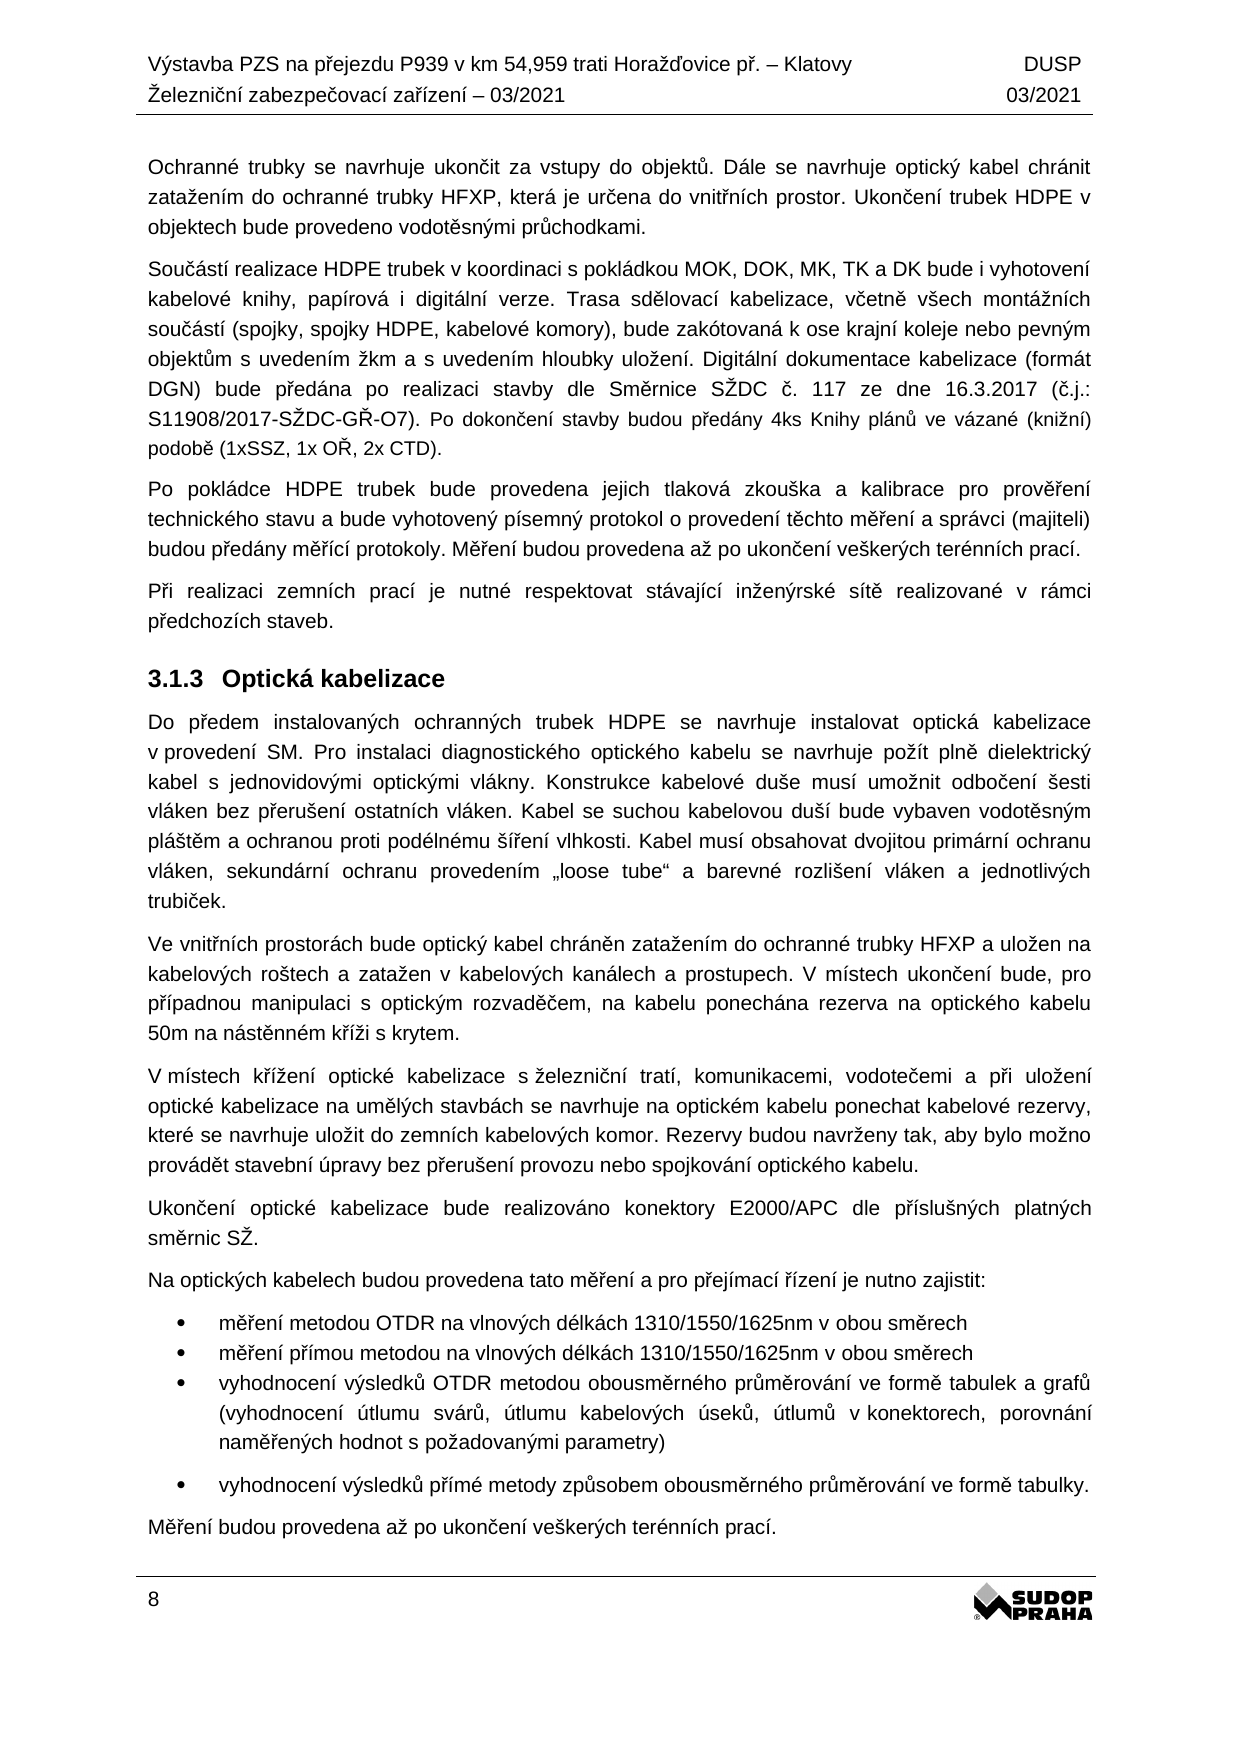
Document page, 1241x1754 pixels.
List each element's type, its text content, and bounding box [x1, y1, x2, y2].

picture [974, 1582, 1093, 1620]
text V místech křížení optické kabelizace s železniční tratí, komunikacemi, vodotečemi a při uložení optické kabelizace na umělých stavbách se navrhuje na optickém kabelu ponechat kabelové rezervy, které se navrhuje uložit do zemních kabelových komor. Rezervy budou navrženy tak, aby bylo možno provádět stavební úpravy bez přerušení provozu nebo spojkování optického kabelu. [148, 1063, 1092, 1177]
text Ochranné trubky se navrhuje ukončit za vstupy do objektů. Dále se navrhuje optický kabel chránit zatažením do ochranné trubky HFXP, která je určena do vnitřních prostor. Ukončení trubek HDPE v objektech bude provedeno vodotěsnými průchodkami. [148, 155, 1092, 239]
text Na optických kabelech budou provedena tato měření a pro přejímací řízení je nutno zajistit: [148, 1268, 1092, 1292]
list vyhodnocení výsledků přímé metody způsobem obousměrného průměrování ve formě tabulky. [177, 1473, 1092, 1497]
text Do předem instalovaných ochranných trubek HDPE se navrhuje instalovat optická kabelizace v provedení SM. Pro instalaci diagnostického optického kabelu se navrhuje požít plně dielektrický kabel s jednovidovými optickými vlákny. Konstrukce kabelové duše musí umožnit odbočení šesti vláken bez přerušení ostatních vláken. Kabel se suchou kabelovou duší bude vybaven vodotěsným pláštěm a ochranou proti podélnému šíření vlhkosti. Kabel musí obsahovat dvojitou primární ochranu vláken, sekundární ochranu provedením „loose tube“ a barevné rozlišení vláken a jednotlivých trubiček. [148, 710, 1092, 913]
subtitle Optická kabelizace [148, 664, 1092, 693]
text Ve vnitřních prostorách bude optický kabel chráněn zatažením do ochranné trubky HFXP a uložen na kabelových roštech a zatažen v kabelových kanálech a prostupech. V místech ukončení bude, pro případnou manipulaci s optickým rozvaděčem, na kabelu ponechána rezerva na optického kabelu 50m na nástěnném kříži s krytem. [148, 931, 1092, 1045]
text Po pokládce HDPE trubek bude provedena jejich tlaková zkouška a kalibrace pro prověření technického stavu a bude vyhotovený písemný protokol o provedení těchto měření a správci (majiteli) budou předány měřící protokoly. Měření budou provedena až po ukončení veškerých terénních prací. [148, 477, 1092, 561]
text Ukončení optické kabelizace bude realizováno konektory E2000/APC dle příslušných platných směrnic SŽ. [148, 1196, 1092, 1249]
text Při realizaci zemních prací je nutné respektovat stávající inženýrské sítě realizované v rámci předchozích staveb. [148, 579, 1092, 633]
list měření metodou OTDR na vlnových délkách 1310/1550/1625nm v obou směrech [177, 1310, 1092, 1334]
list vyhodnocení výsledků OTDR metodou obousměrného průměrování ve formě tabulek a grafů (vyhodnocení útlumu svárů, útlumu kabelových úseků, útlumů v konektorech, porovnání naměřených hodnot s požadovanými parametry) [177, 1370, 1092, 1454]
text Měření budou provedena až po ukončení veškerých terénních prací. [148, 1515, 1092, 1539]
list měření přímou metodou na vlnových délkách 1310/1550/1625nm v obou směrech [177, 1340, 1092, 1364]
text Součástí realizace HDPE trubek v koordinaci s pokládkou MOK, DOK, MK, TK a DK bude i vyhotovení kabelové knihy, papírová i digitální verze. Trasa sdělovací kabelizace, včetně všech montážních součástí (spojky, spojky HDPE, kabelové komory), bude zakótovaná k ose krajní koleje nebo pevným objektům s uvedením žkm a s uvedením hloubky uložení. Digitální dokumentace kabelizace (formát DGN) bude předána po realizaci stavby dle Směrnice SŽDC č. 117 ze dne 16.3.2017 (č.j.: S11908/2017-SŽDC-GŘ-O7). Po dokončení stavby budou předány 4ks Knihy plánů ve vázané (knižní) podobě (1xSSZ, 1x OŘ, 2x CTD). [148, 257, 1092, 459]
